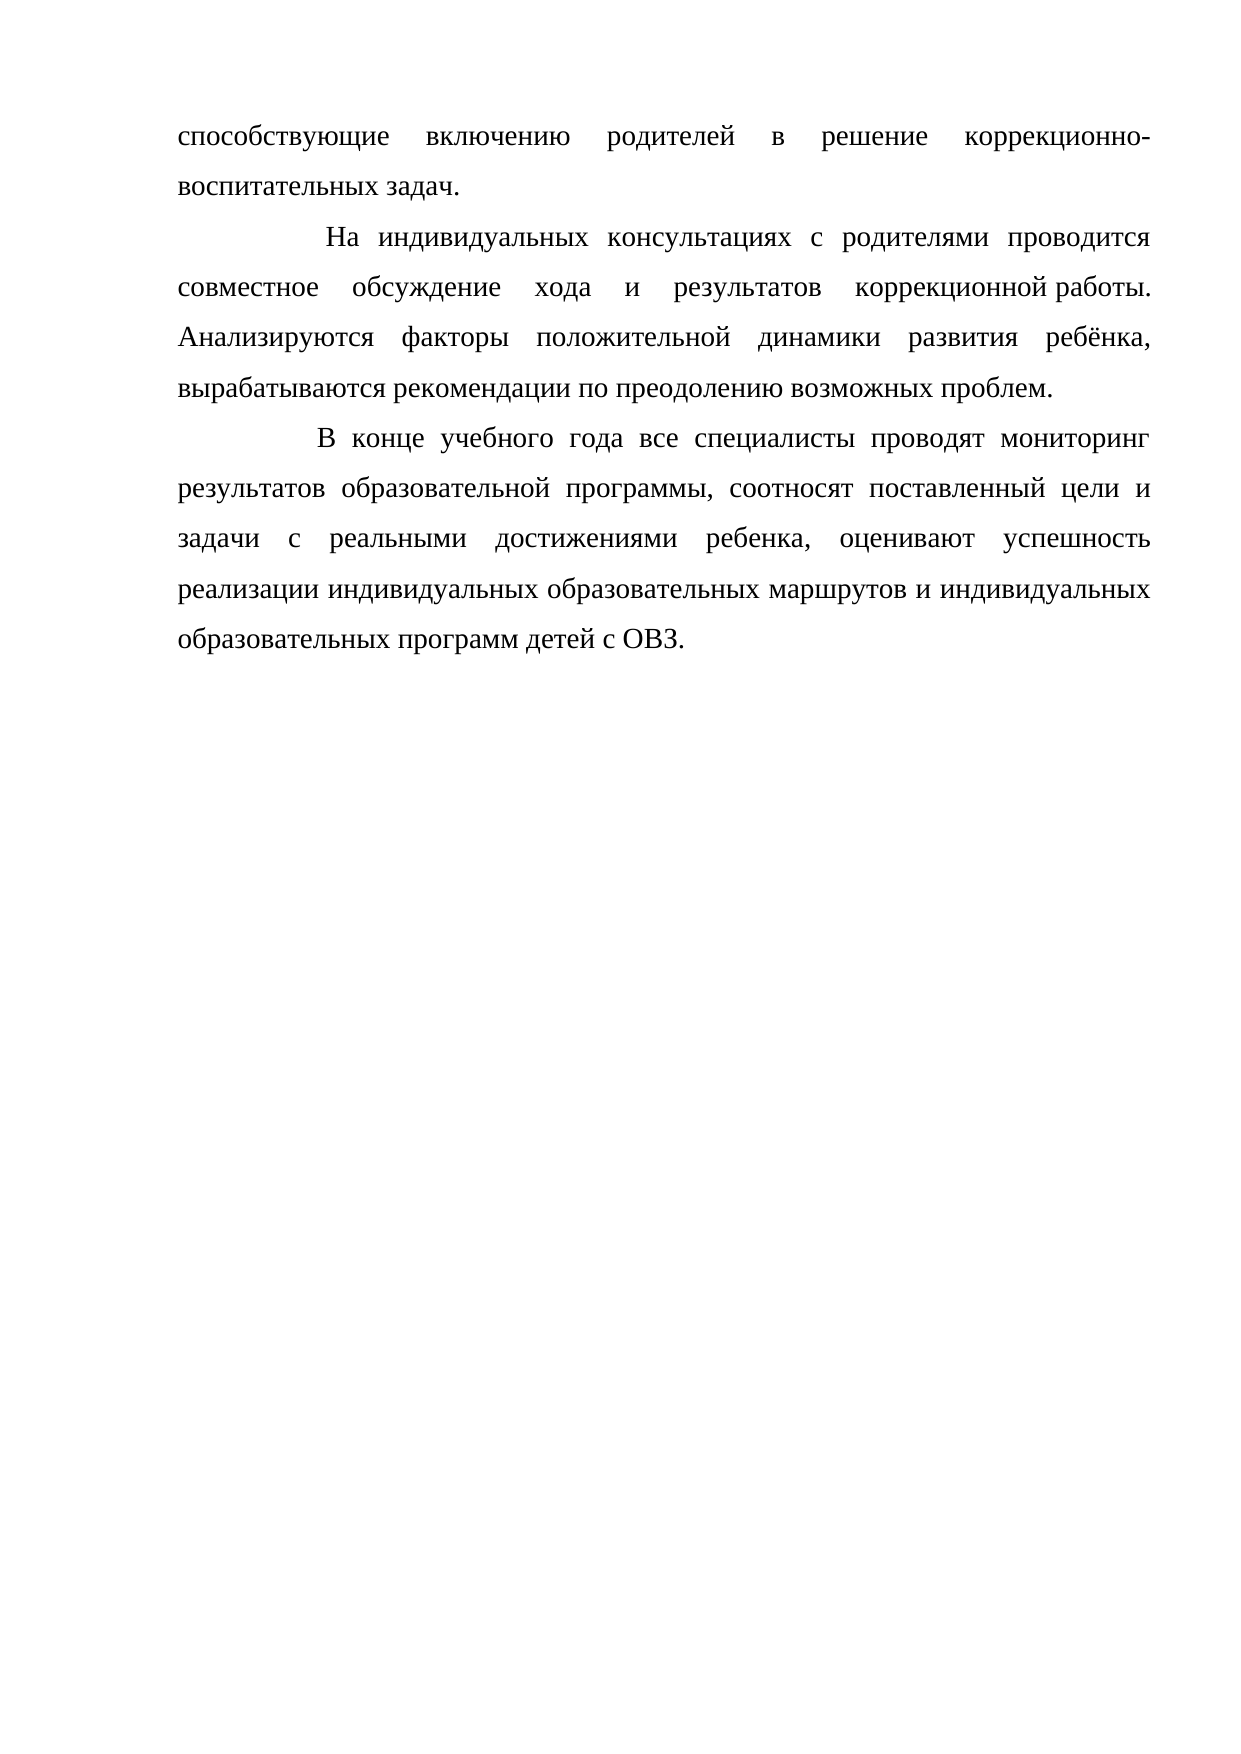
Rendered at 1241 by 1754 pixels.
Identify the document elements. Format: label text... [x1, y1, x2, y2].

text В конце учебного года все специалисты проводят мониторинг результатов образовательной программы, соотносят поставленный цели и задачи с реальными достижениями ребенка, оценивают успешность реализации индивидуальных образовательных маршрутов и индивидуальных образовательных программ детей с ОВЗ. [177, 420, 1152, 655]
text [177, 118, 1152, 202]
text На индивидуальных консультациях с родителями проводится совместное обсуждение хода и результатов коррекционной работы. Анализируются факторы положительной динамики развития ребёнка, вырабатываются рекомендации по преодолению возможных проблем. [177, 219, 1152, 403]
